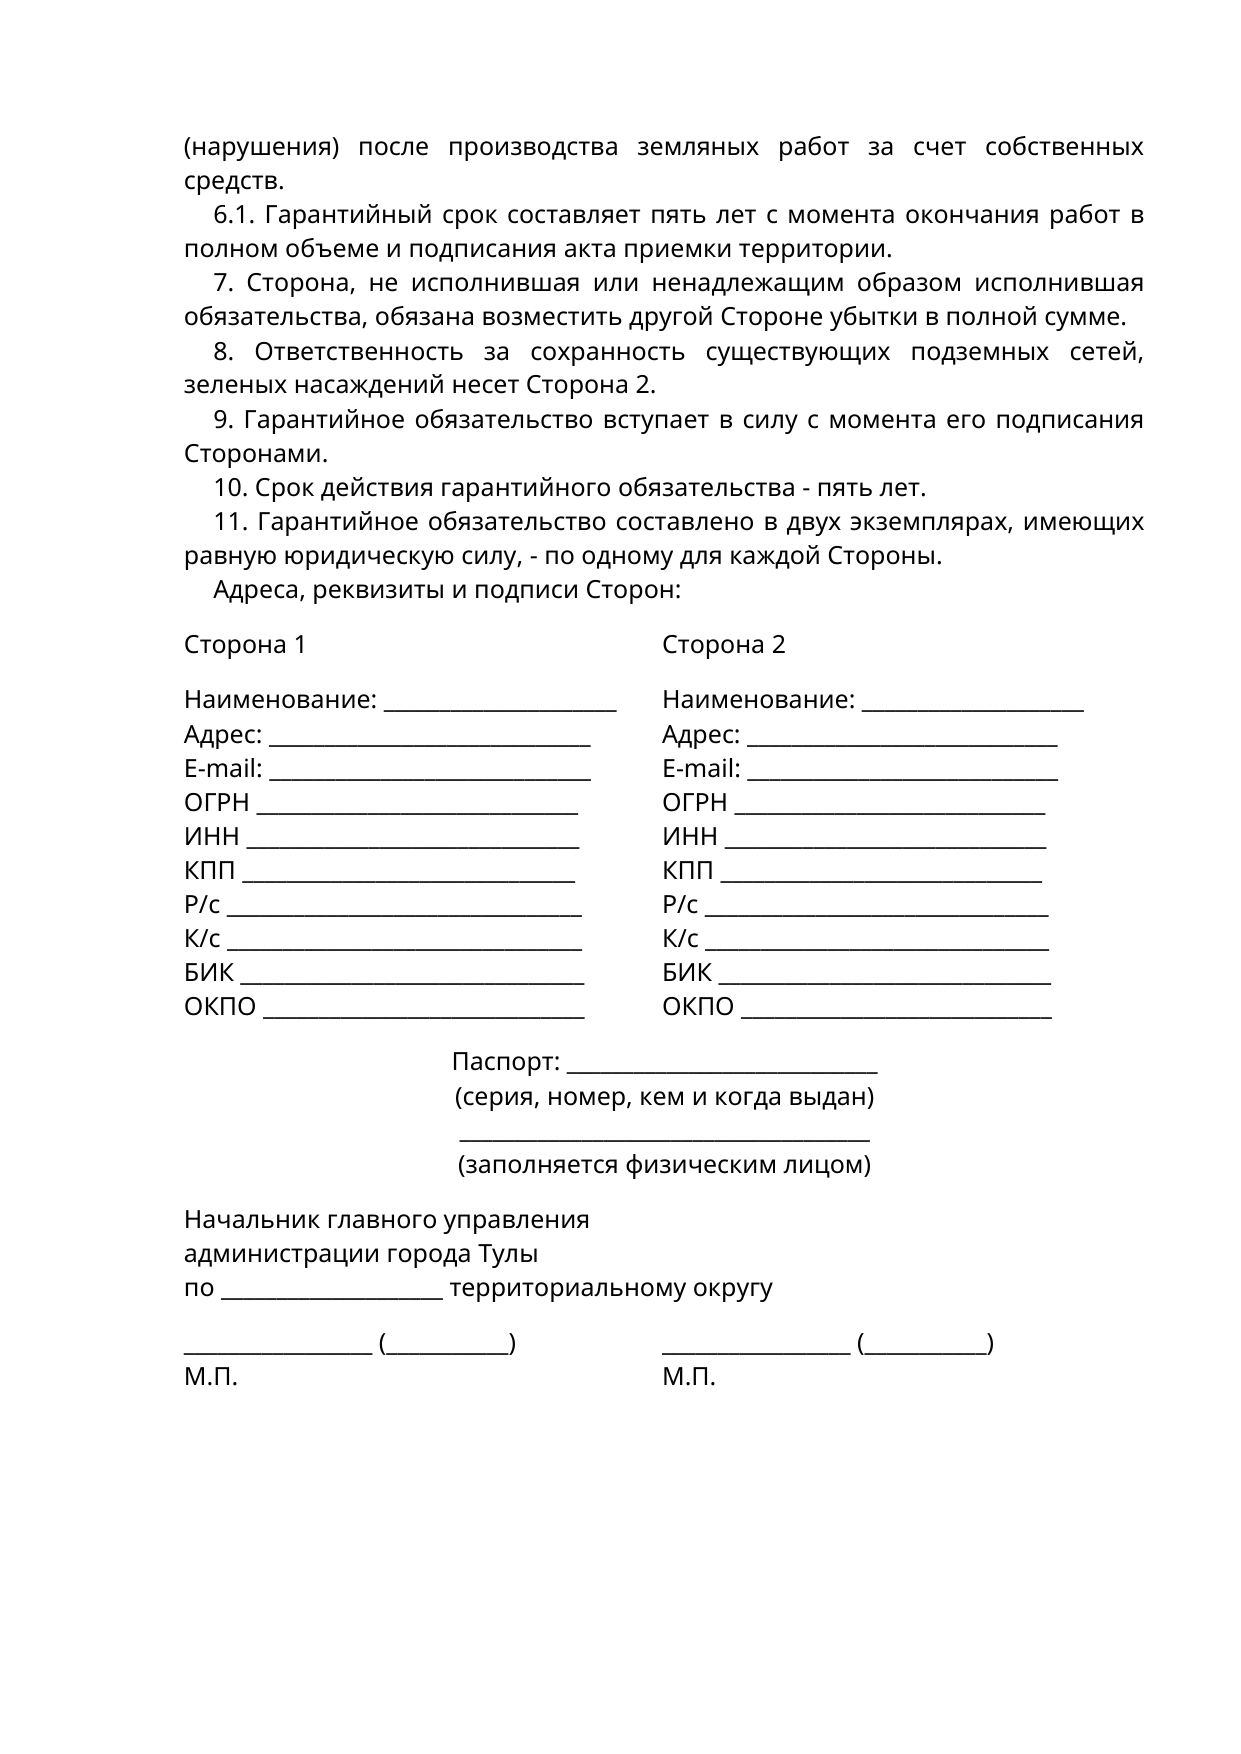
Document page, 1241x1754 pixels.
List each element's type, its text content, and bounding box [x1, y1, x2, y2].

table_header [177, 118, 1152, 616]
table_cell Сторона 1 [177, 616, 655, 672]
table_cell Наименование: ____________________ Адрес: ____________________________ E-mail: ____________________________ ОГРН ____________________________ ИНН _____________________________ КПП _____________________________ Р/с _______________________________ К/с _______________________________ БИК ______________________________ ОКПО ____________________________ [655, 672, 1152, 1033]
table_cell Наименование: _____________________ Адрес: _____________________________ E-mail: _____________________________ ОГРН _____________________________ ИНН ______________________________ КПП ______________________________ Р/с ________________________________ К/с ________________________________ БИК _______________________________ ОКПО _____________________________ [177, 672, 655, 1033]
table_cell Паспорт: ____________________________ (серия, номер, кем и когда выдан) _____________________________________ (заполняется физическим лицом) [177, 1034, 1152, 1191]
table_cell Начальник главного управления администрации города Тулы по ____________________ территориальному округу [177, 1191, 1152, 1314]
table_cell Сторона 2 [655, 616, 1152, 672]
table_cell _________________ (___________) М.П. [655, 1314, 1152, 1404]
table_cell _________________ (___________) М.П. [177, 1314, 655, 1404]
